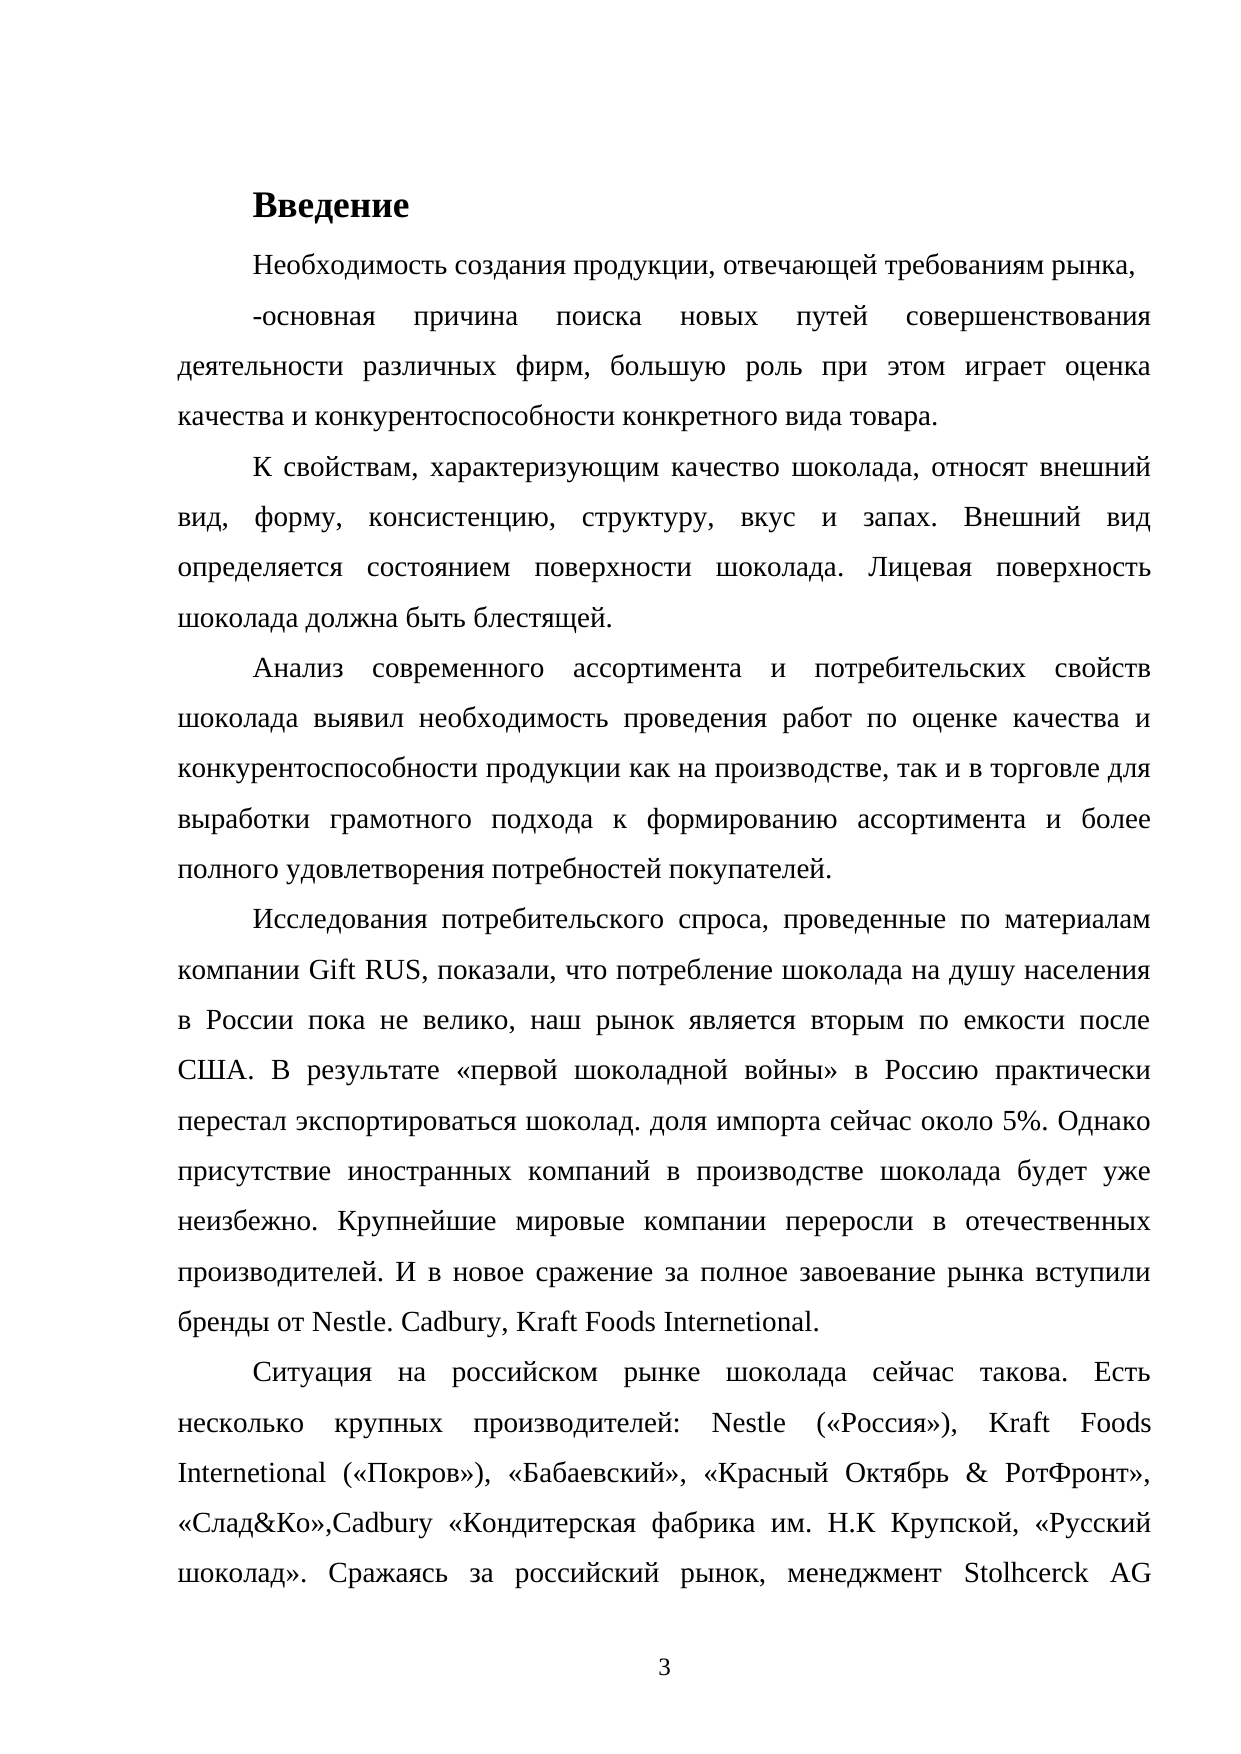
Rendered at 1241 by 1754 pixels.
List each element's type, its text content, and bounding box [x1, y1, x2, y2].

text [177, 1354, 1152, 1589]
text -основная причина поиска новых путей совершенствования деятельности различных фирм, большую роль при этом играет оценка качества и конкурентоспособности конкретного вида товара. [177, 298, 1152, 432]
text Необходимость создания продукции, отвечающей требованиям рынка, [177, 247, 1152, 281]
text Анализ современного ассортимента и потребительских свойств шоколада выявил необходимость проведения работ по оценке качества и конкурентоспособности продукции как на производстве, так и в торговле для выработки грамотного подхода к формированию ассортимента и более полного удовлетворения потребностей покупателей. [177, 650, 1152, 885]
text К свойствам, характеризующим качество шоколада, относят внешний вид, форму, консистенцию, структуру, вкус и запах. Внешний вид определяется состоянием поверхности шоколада. Лицевая поверхность шоколада должна быть блестящей. [177, 449, 1152, 633]
text Введение [177, 183, 1152, 226]
text Исследования потребительского спроса, проведенные по материалам компании Gift RUS, показали, что потребление шоколада на душу населения в России пока не велико, наш рынок является вторым по емкости после США. В результате «первой шоколадной войны» в Россию практически перестал экспортироваться шоколад. доля импорта сейчас около 5%. Однако присутствие иностранных компаний в производстве шоколада будет уже неизбежно. Крупнейшие мировые компании переросли в отечественных производителей. И в новое сражение за полное завоевание рынка вступили бренды от Nestle. Сadbury, Kraft Foods Internetional. [177, 902, 1152, 1338]
